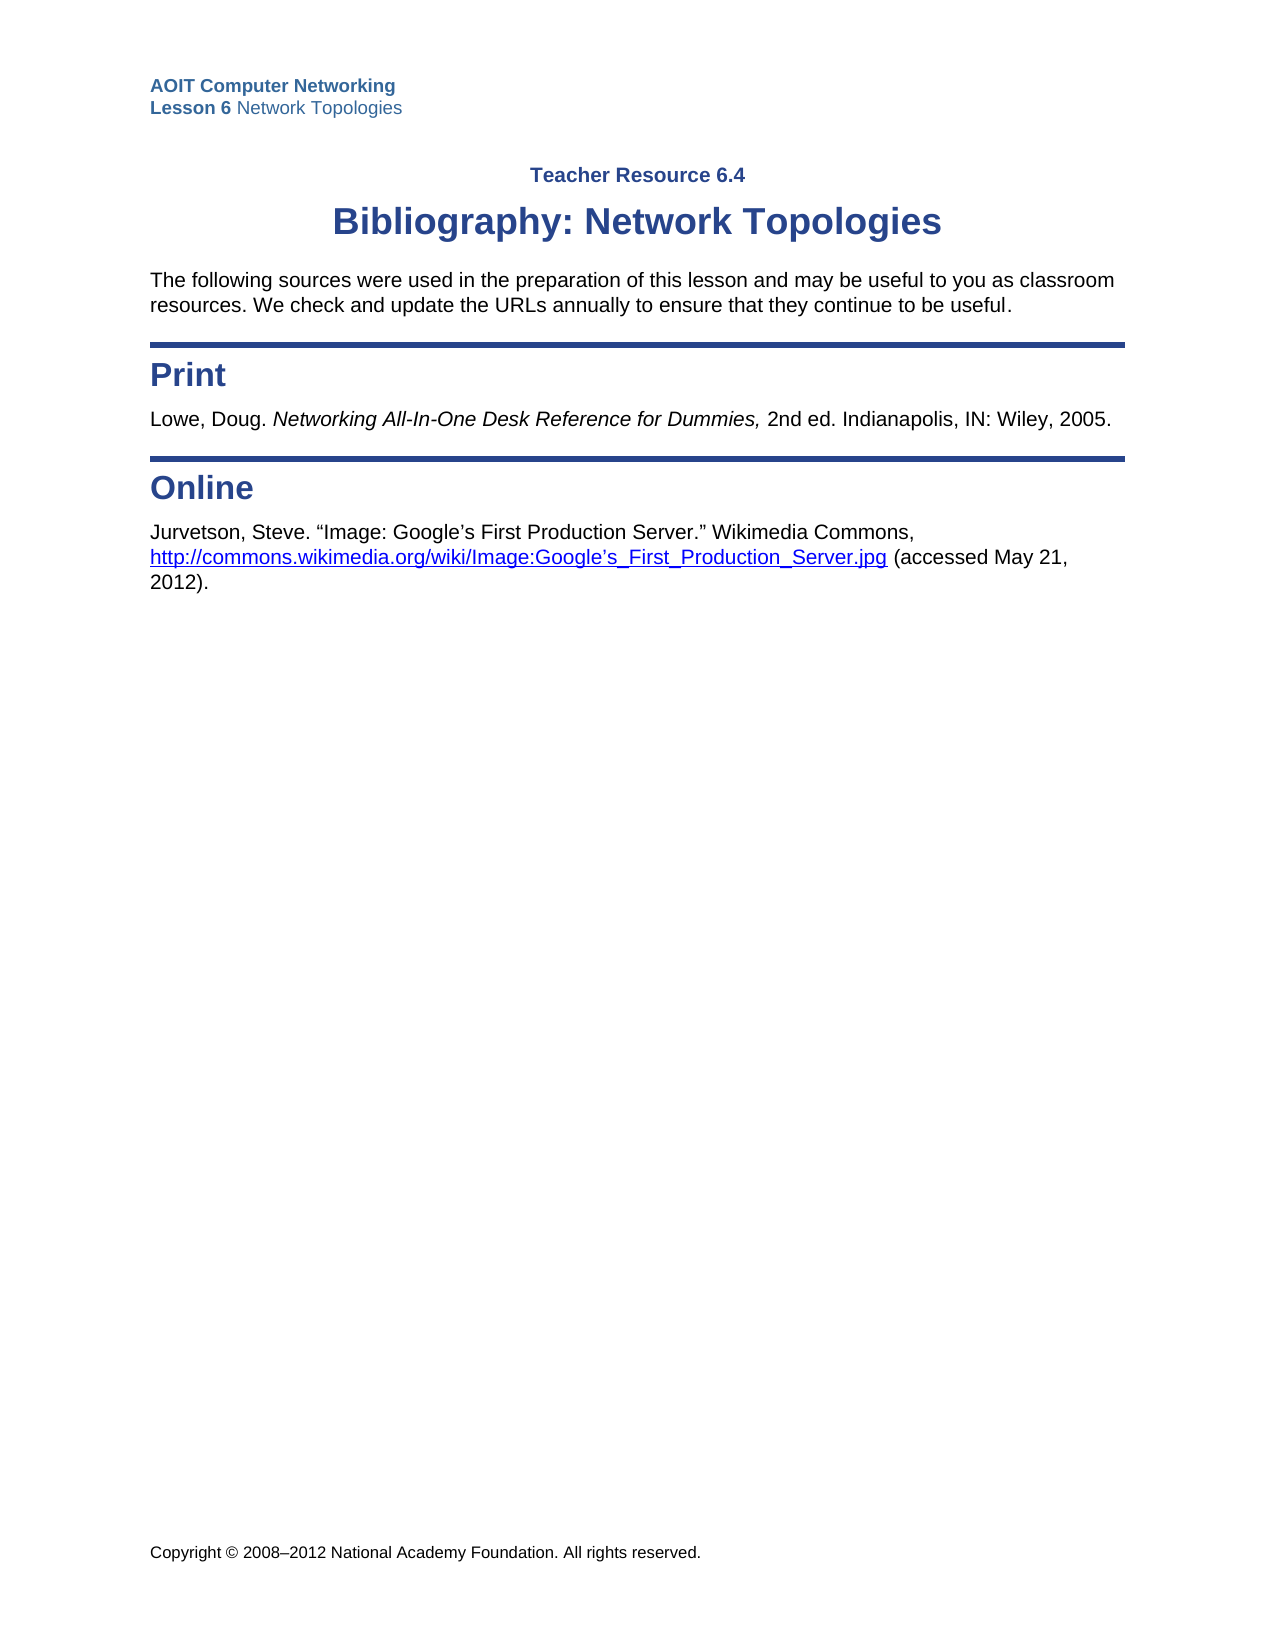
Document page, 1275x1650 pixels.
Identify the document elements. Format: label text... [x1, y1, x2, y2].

text Lowe, Doug. Networking All-In-One Desk Reference for Dummies, 2nd ed. Indianapolis, IN: Wiley, 2005. [150, 406, 1125, 431]
text Jurvetson, Steve. “Image: Google’s First Production Server.” Wikimedia Commons, http://commons.wikimedia.org/wiki/Image:Google’s_First_Production_Server.jpg (accessed May 21, 2012). [150, 519, 1125, 594]
title Bibliography: Network Topologies [150, 199, 1125, 242]
text Print [150, 348, 1125, 393]
text The following sources were used in the preparation of this lesson and may be useful to you as classroom resources. We check and update the URLs annually to ensure that they continue to be useful. [150, 267, 1125, 317]
text Online [150, 462, 1125, 506]
text Teacher Resource 6.4 [150, 162, 1125, 186]
